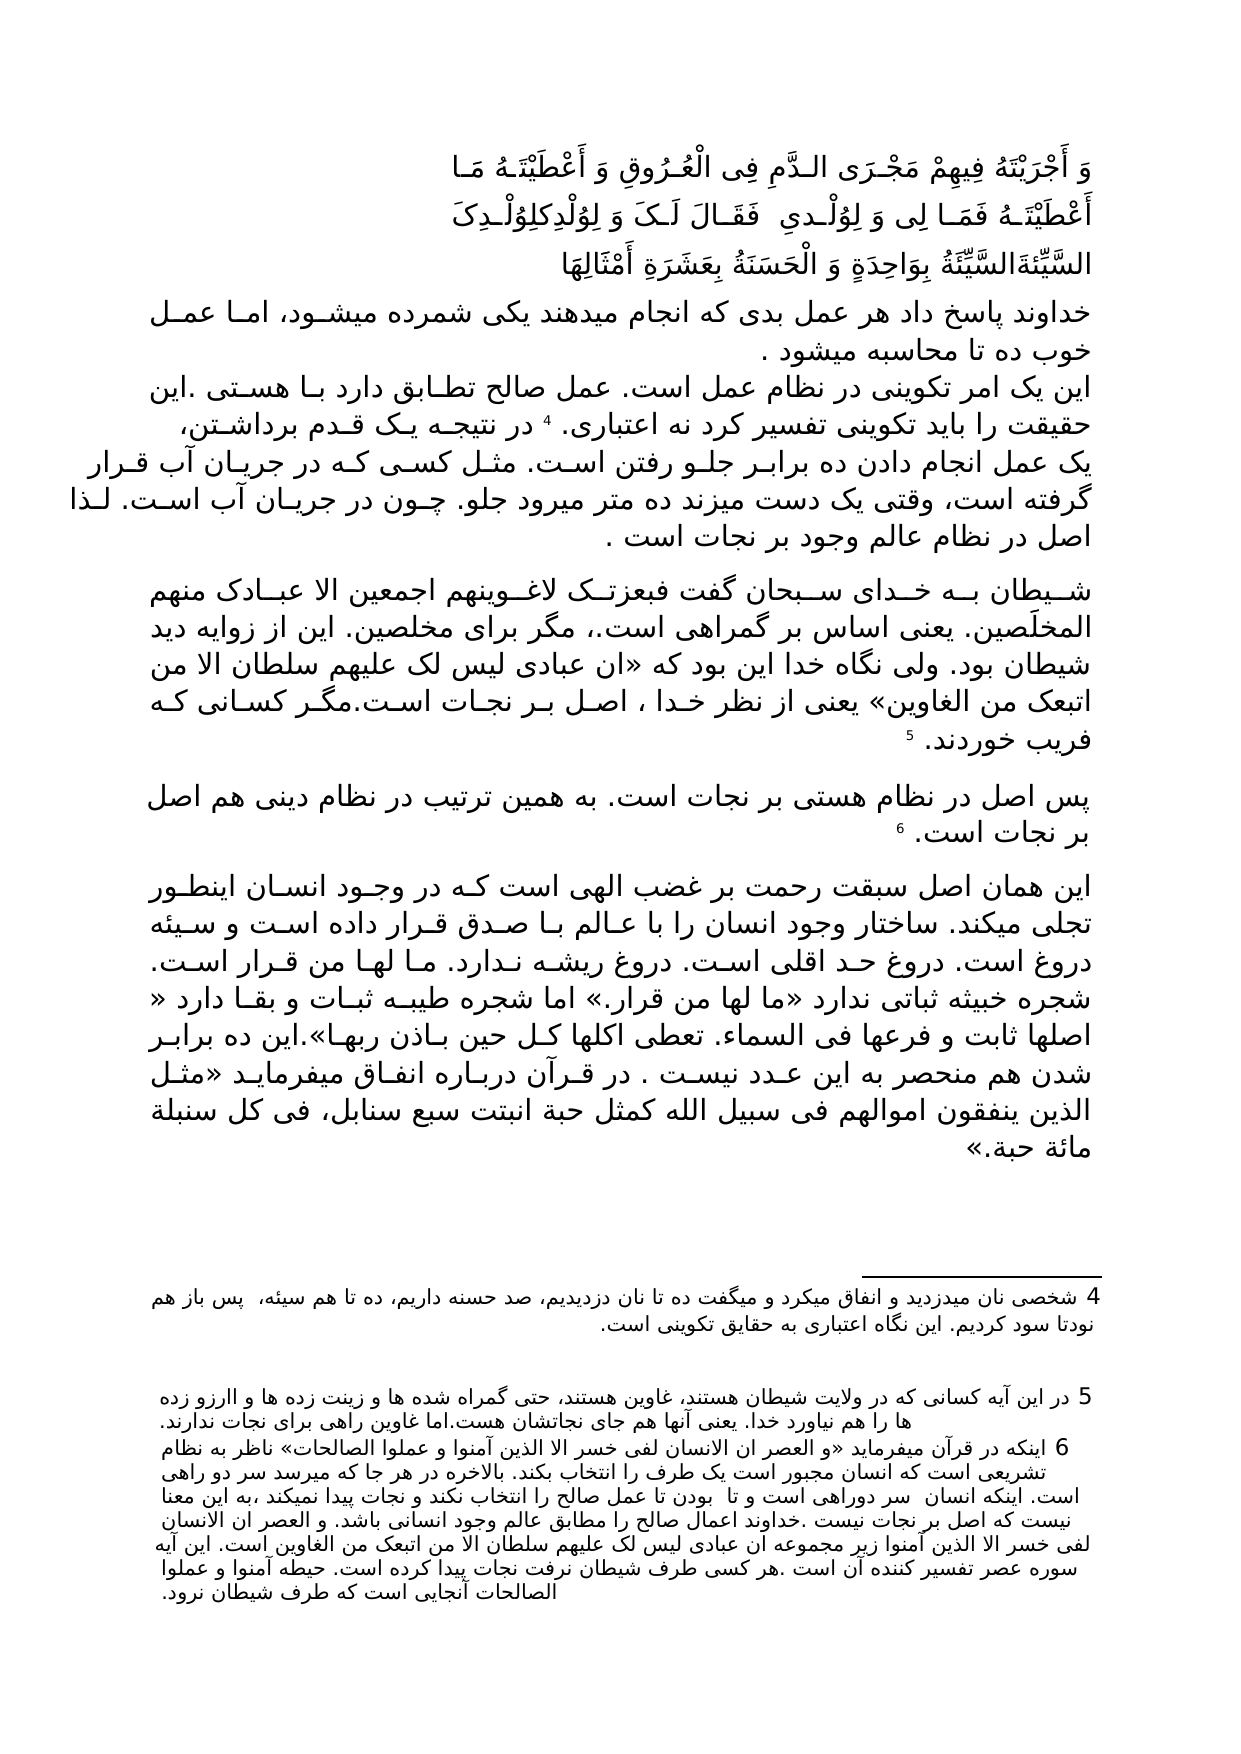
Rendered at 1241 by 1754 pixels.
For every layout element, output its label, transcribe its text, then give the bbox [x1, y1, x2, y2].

text شیطان به خدای سبحان گفت فبعزتک لاغوینهم اجمعین الا عبادک منهم المخلََصین. یعنی اساس بر گمراهی است.، مگر برای مخلصین. این از زوایه دید شیطان بود. ولی نگاه خدا این بود که «ان عبادی لیس لک علیهم سلطان الا من اتبعک من الغاوین» یعنی از نظر خدا ، اصل بر نجات است.مگر کسانی که فریب خوردند. [149, 573, 1092, 756]
text وَ أَجْرَیْتَهُ فِیهِمْ مَجْرََى الدَّمِ فِِی الْعُرُوقِ وَ أَعْطَیْتَهُ مََا أَعْطَیْتَهُ فَمََا لِِی وَ لِوُلْدیِ فَقَالَ لَکَ وَ لِوُلْدِکلِوُلْدِکَ السَّیِّئةَالسَّیِّئَةُ بِوَاحِدَةٍ وَ الْحَسَنَةُ بِعَشَرَةِ أَمْثََالِهََا [451, 150, 1092, 281]
text خداوند پاسخ داد هر عمل بدی که انجام میدهند یکی شمرده میشود، اما عمل خوب ده تا محاسبه میشود . [149, 296, 1092, 367]
text این همان اصل سبقت رحمت بر غضب الهی است که در وجود انسان اینطور تجلی میکند. ساختار وجود انسان را با عالم با صدق قرار داده است و سیئه دروغ است. دروغ حد اقلی است. دروغ ریشه ندارد. ما لها من قرار است. شجره خبیثه ثباتی ندارد «ما لها من قرار.» اما شجره طیبه ثبات و بقا دارد « اصلها ثابت و فرعها فی السماء. تعطی اکلها کل حین باذن ربها».این ده برابر شدن هم منحصر به این عدد نیست . در قرآن درباره انفاق میفرماید «مثل الذین ینفقون اموالهم فی سبیل الله کمثل حبة انبتت سبع سنابل، فی کل سنبلة مائة حبة.» [149, 869, 1092, 1164]
text پس اصل در نظام هستی بر نجات است. به همین ترتیب در نظام دینی هم اصل بر نجات است. [144, 779, 1091, 850]
text این یک امر تکوینی در نظام عمل است. عمل صالح تطابق دارد با هستی .این حقیقت را باید تکوینی تفسیر کرد نه اعتباری. در نتیجه یک قدم برداشتن، یک عمل انجام دادن ده برابر جلو رفتن است. مثل کسی که در جریان آب قرار گرفته است، وقتی یک دست میزند ده متر میرود جلو. چون در جریان آب است. لذا اصل در نظام عالم وجود بر نجات است . [149, 370, 1092, 553]
